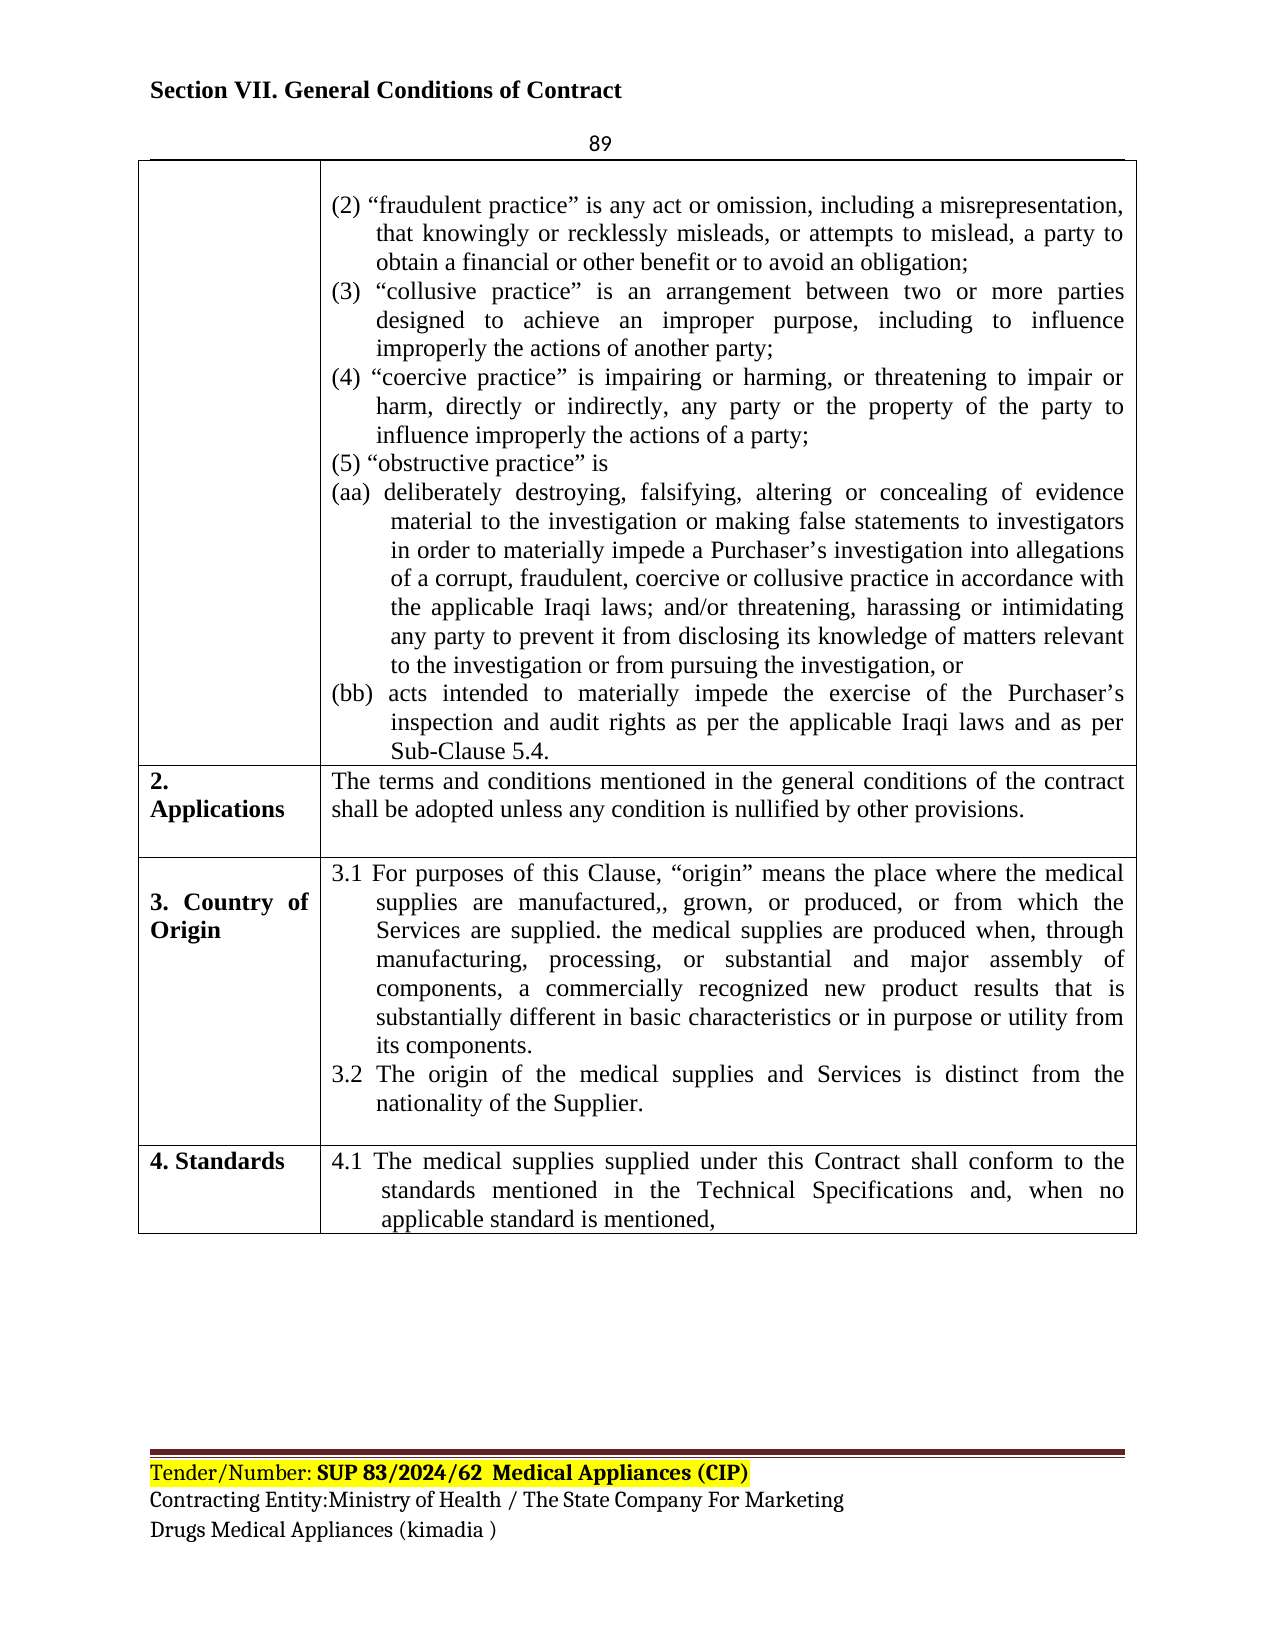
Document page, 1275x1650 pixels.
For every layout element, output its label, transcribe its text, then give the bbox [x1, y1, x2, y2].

table_cell (2) “fraudulent practice” is any act or omission, including a misrepresentation, that knowingly or recklessly misleads, or attempts to mislead, a party to obtain a financial or other benefit or to avoid an obligation; (3) “collusive practice” is an arrangement between two or more parties designed to achieve an improper purpose, including to influence improperly the actions of another party; (4) “coercive practice” is impairing or harming, or threatening to impair or harm, directly or indirectly, any party or the property of the party to influence improperly the actions of a party; (5) “obstructive practice” is (aa) deliberately destroying, falsifying, altering or concealing of evidence material to the investigation or making false statements to investigators in order to materially impede a Purchaser’s investigation into allegations of a corrupt, fraudulent, coercive or collusive practice in accordance with the applicable Iraqi laws; and/or threatening, harassing or intimidating any party to prevent it from disclosing its knowledge of matters relevant to the investigation or from pursuing the investigation, or (bb) acts intended to materially impede the exercise of the Purchaser’s inspection and audit rights as per the applicable Iraqi laws and as per Sub-Clause 5.4. [321, 161, 1136, 765]
table_cell [139, 161, 320, 765]
table_cell 2. Applications [139, 766, 320, 857]
table_cell 3.1 For purposes of this Clause, “origin” means the place where the medical supplies are manufactured,, grown, or produced, or from which the Services are supplied. the medical supplies are produced when, through manufacturing, processing, or substantial and major assembly of components, a commercially recognized new product results that is substantially different in basic characteristics or in purpose or utility from its components. 3.2 The origin of the medical supplies and Services is distinct from the nationality of the Supplier. [321, 858, 1136, 1145]
table_cell 4. Standards [139, 1146, 320, 1233]
table_cell 4.1 The medical supplies supplied under this Contract shall conform to the standards mentioned in the Technical Specifications and, when no applicable standard is mentioned, [321, 1146, 1136, 1233]
table_cell 3. Country of Origin [139, 858, 320, 1145]
table_cell The terms and conditions mentioned in the general conditions of the contract shall be adopted unless any condition is nullified by other provisions. [321, 766, 1136, 857]
